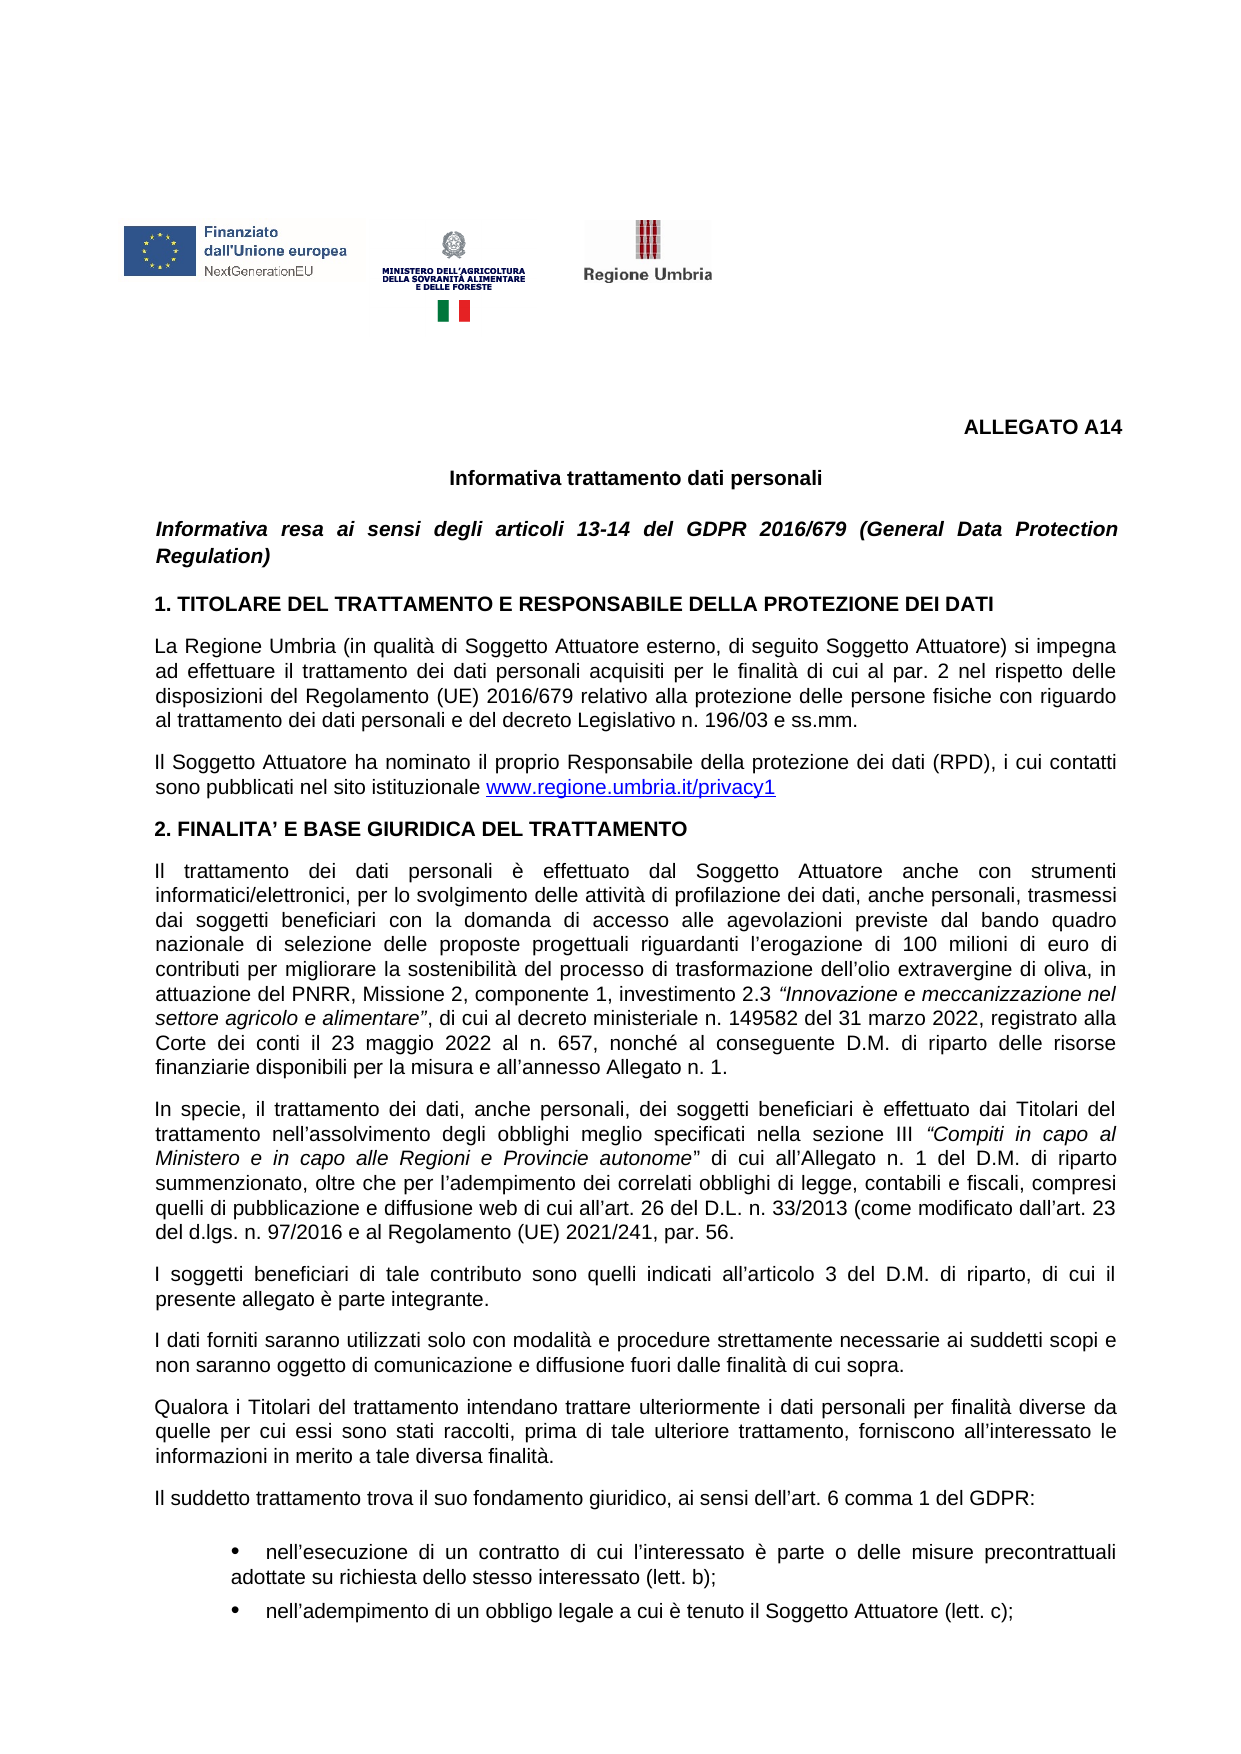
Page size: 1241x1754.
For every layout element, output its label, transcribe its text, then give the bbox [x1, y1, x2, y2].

text 2. FINALITA’ E BASE GIURIDICA DEL TRATTAMENTO [154, 816, 1122, 840]
text Il suddetto trattamento trova il suo fondamento giuridico, ai sensi dell’art. 6 comma 1 del GDPR: [154, 1486, 1118, 1510]
text Il trattamento dei dati personali è effettuato dal Soggetto Attuatore anche con strumenti informatici/elettronici, per lo svolgimento delle attività di profilazione dei dati, anche personali, trasmessi dai soggetti beneficiari con la domanda di accesso alle agevolazioni previste dal bando quadro nazionale di selezione delle proposte progettuali riguardanti l’erogazione di 100 milioni di euro di contributi per migliorare la sostenibilità del processo di trasformazione dell’olio extravergine di oliva, in attuazione del PNRR, Missione 2, componente 1, investimento 2.3 “Innovazione e meccanizzazione nel settore agricolo e alimentare”, di cui al decreto ministeriale n. 149582 del 31 marzo 2022, registrato alla Corte dei conti il 23 maggio 2022 al n. 657, nonché al conseguente D.M. di riparto delle risorse finanziarie disponibili per la misura e all’annesso Allegato n. 1. [154, 858, 1118, 1079]
picture [118, 218, 366, 282]
text In specie, il trattamento dei dati, anche personali, dei soggetti beneficiari è effettuato dai Titolari del trattamento nell’assolvimento degli obblighi meglio specificati nella sezione III “Compiti in capo al Ministero e in capo alle Regioni e Provincie autonome” di cui all’Allegato n. 1 del D.M. di riparto summenzionato, oltre che per l’adempimento dei correlati obblighi di legge, contabili e fiscali, compresi quelli di pubblicazione e diffusione web di cui all’art. 26 del D.L. n. 33/2013 (come modificato dall’art. 23 del d.lgs. n. 97/2016 e al Regolamento (UE) 2021/241, par. 56. [154, 1097, 1118, 1244]
text Il Soggetto Attuatore ha nominato il proprio Responsabile della protezione dei dati (RPD), i cui contatti sono pubblicati nel sito istituzionale www.regione.umbria.it/privacy1 [154, 750, 1118, 798]
text ALLEGATO A14 [118, 415, 1122, 439]
text La Regione Umbria (in qualità di Soggetto Attuatore esterno, di seguito Soggetto Attuatore) si impegna ad effettuare il trattamento dei dati personali acquisiti per le finalità di cui al par. 2 nel rispetto delle disposizioni del Regolamento (UE) 2016/679 relativo alla protezione delle persone fisiche con riguardo al trattamento dei dati personali e del decreto Legislativo n. 196/03 e ss.mm. [154, 634, 1118, 732]
list nell’esecuzione di un contratto di cui l’interessato è parte o delle misure precontrattuali adottate su richiesta dello stesso interessato (lett. b); [231, 1536, 1118, 1589]
list nell’adempimento di un obbligo legale a cui è tenuto il Soggetto Attuatore (lett. c); [231, 1595, 1118, 1624]
text 1. TITOLARE DEL TRATTAMENTO E RESPONSABILE DELLA PROTEZIONE DEI DATI [154, 592, 1122, 616]
text I soggetti beneficiari di tale contributo sono quelli indicati all’articolo 3 del D.M. di riparto, di cui il presente allegato è parte integrante. [154, 1262, 1118, 1310]
text Qualora i Titolari del trattamento intendano trattare ulteriormente i dati personali per finalità diverse da quelle per cui essi sono stati raccolti, prima di tale ulteriore trattamento, forniscono all’interessato le informazioni in merito a tale diversa finalità. [154, 1395, 1118, 1468]
picture [584, 220, 712, 283]
text I dati forniti saranno utilizzati solo con modalità e procedure strettamente necessarie ai suddetti scopi e non saranno oggetto di comunicazione e diffusione fuori dalle finalità di cui sopra. [154, 1328, 1118, 1377]
text Informativa trattamento dati personali [118, 466, 1122, 489]
text Informativa resa ai sensi degli articoli 13-14 del GDPR 2016/679 (General Data Protection Regulation) [156, 516, 1122, 568]
